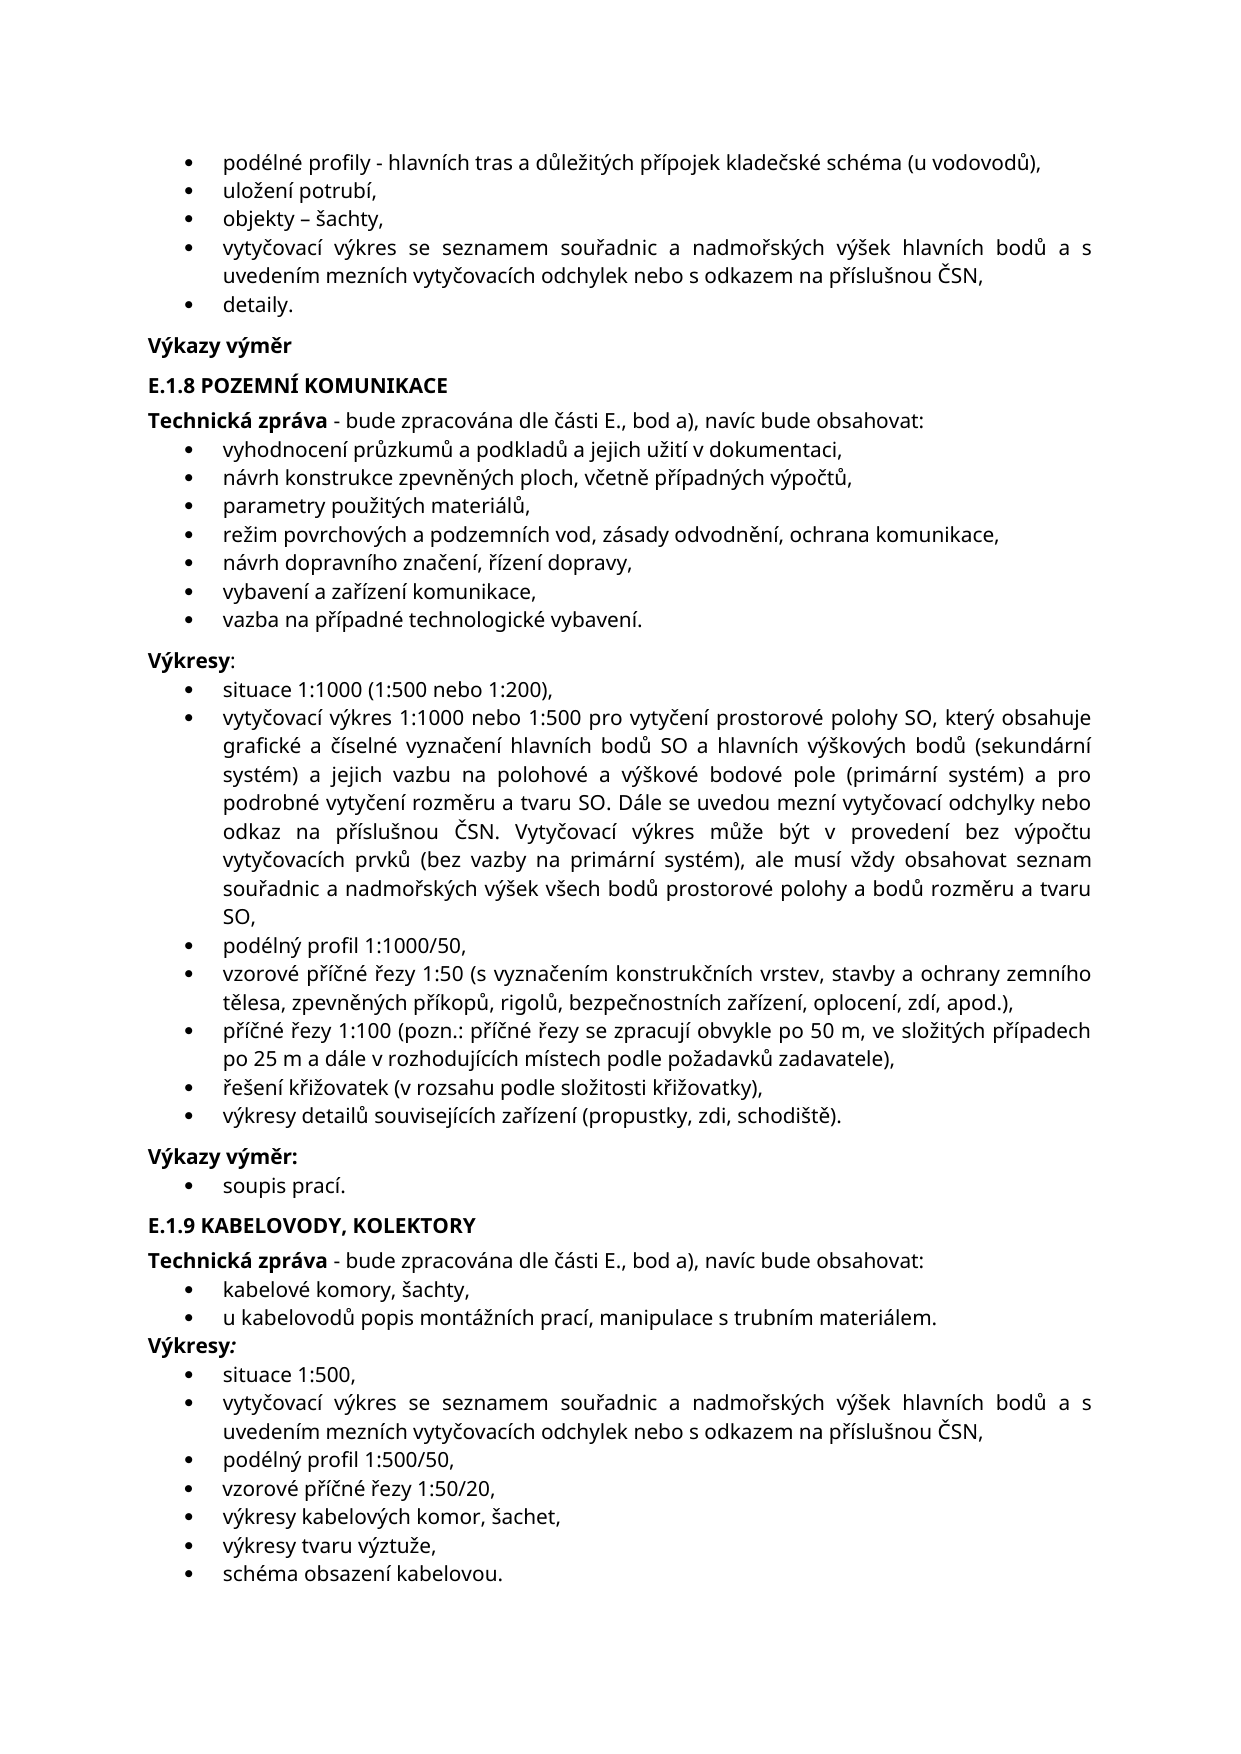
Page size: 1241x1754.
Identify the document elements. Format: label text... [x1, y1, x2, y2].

text Výkresy: [148, 646, 1093, 675]
list vytyčovací výkres se seznamem souřadnic a nadmořských výšek hlavních bodů a s uvedením mezních vytyčovacích odchylek nebo s odkazem na příslušnou ČSN, [185, 233, 1093, 290]
list návrh dopravního značení, řízení dopravy, [185, 548, 1093, 577]
list soupis prací. [185, 1171, 1093, 1199]
list objekty – šachty, [185, 204, 1093, 233]
text Výkazy výměr [148, 331, 1093, 359]
text Výkazy výměr: [148, 1142, 1093, 1171]
list vzorové příčné řezy 1:50 (s vyznačením konstrukčních vrstev, stavby a ochrany zemního tělesa, zpevněných příkopů, rigolů, bezpečnostních zařízení, oplocení, zdí, apod.), [185, 959, 1093, 1016]
list vytyčovací výkres 1:1000 nebo 1:500 pro vytyčení prostorové polohy SO, který obsahuje grafické a číselné vyznačení hlavních bodů SO a hlavních výškových bodů (sekundární systém) a jejich vazbu na polohové a výškové bodové pole (primární systém) a pro podrobné vytyčení rozměru a tvaru SO. Dále se uvedou mezní vytyčovací odchylky nebo odkaz na příslušnou ČSN. Vytyčovací výkres může být v provedení bez výpočtu vytyčovacích prvků (bez vazby na primární systém), ale musí vždy obsahovat seznam souřadnic a nadmořských výšek všech bodů prostorové polohy a bodů rozměru a tvaru SO, [185, 703, 1093, 931]
list příčné řezy 1:100 (pozn.: příčné řezy se zpracují obvykle po 50 m, ve složitých případech po 25 m a dále v rozhodujících místech podle požadavků zadavatele), [185, 1016, 1093, 1073]
text Technická zpráva - bude zpracována dle části E., bod a), navíc bude obsahovat: [148, 1246, 1093, 1275]
list vybavení a zařízení komunikace, [185, 577, 1093, 605]
list situace 1:500, [185, 1360, 1093, 1388]
list parametry použitých materiálů, [185, 492, 1093, 520]
list vzorové příčné řezy 1:50/20, [185, 1474, 1093, 1502]
list vazba na případné technologické vybavení. [185, 605, 1093, 634]
list režim povrchových a podzemních vod, zásady odvodnění, ochrana komunikace, [185, 520, 1093, 548]
list kabelové komory, šachty, [185, 1275, 1093, 1303]
text E.1.9 KABELOVODY, KOLEKTORY [148, 1212, 1093, 1240]
list vyhodnocení průzkumů a podkladů a jejich užití v dokumentaci, [185, 435, 1093, 463]
list detaily. [185, 290, 1093, 318]
list výkresy detailů souvisejících zařízení (propustky, zdi, schodiště). [185, 1101, 1093, 1130]
list výkresy kabelových komor, šachet, [185, 1502, 1093, 1531]
list podélný profil 1:1000/50, [185, 931, 1093, 959]
list podélný profil 1:500/50, [185, 1445, 1093, 1474]
list vytyčovací výkres se seznamem souřadnic a nadmořských výšek hlavních bodů a s uvedením mezních vytyčovacích odchylek nebo s odkazem na příslušnou ČSN, [185, 1388, 1093, 1445]
list uložení potrubí, [185, 176, 1093, 204]
text E.1.8 POZEMNÍ KOMUNIKACE [148, 372, 1093, 400]
list řešení křižovatek (v rozsahu podle složitosti křižovatky), [185, 1073, 1093, 1101]
list u kabelovodů popis montážních prací, manipulace s trubním materiálem. [185, 1303, 1093, 1332]
list schéma obsazení kabelovou. [185, 1559, 1093, 1588]
list situace 1:1000 (1:500 nebo 1:200), [185, 675, 1093, 703]
list výkresy tvaru výztuže, [185, 1531, 1093, 1559]
text Výkresy: [148, 1332, 1093, 1360]
list podélné profily - hlavních tras a důležitých přípojek kladečské schéma (u vodovodů), [185, 148, 1093, 176]
list návrh konstrukce zpevněných ploch, včetně případných výpočtů, [185, 463, 1093, 492]
text Technická zpráva - bude zpracována dle části E., bod a), navíc bude obsahovat: [148, 406, 1093, 435]
